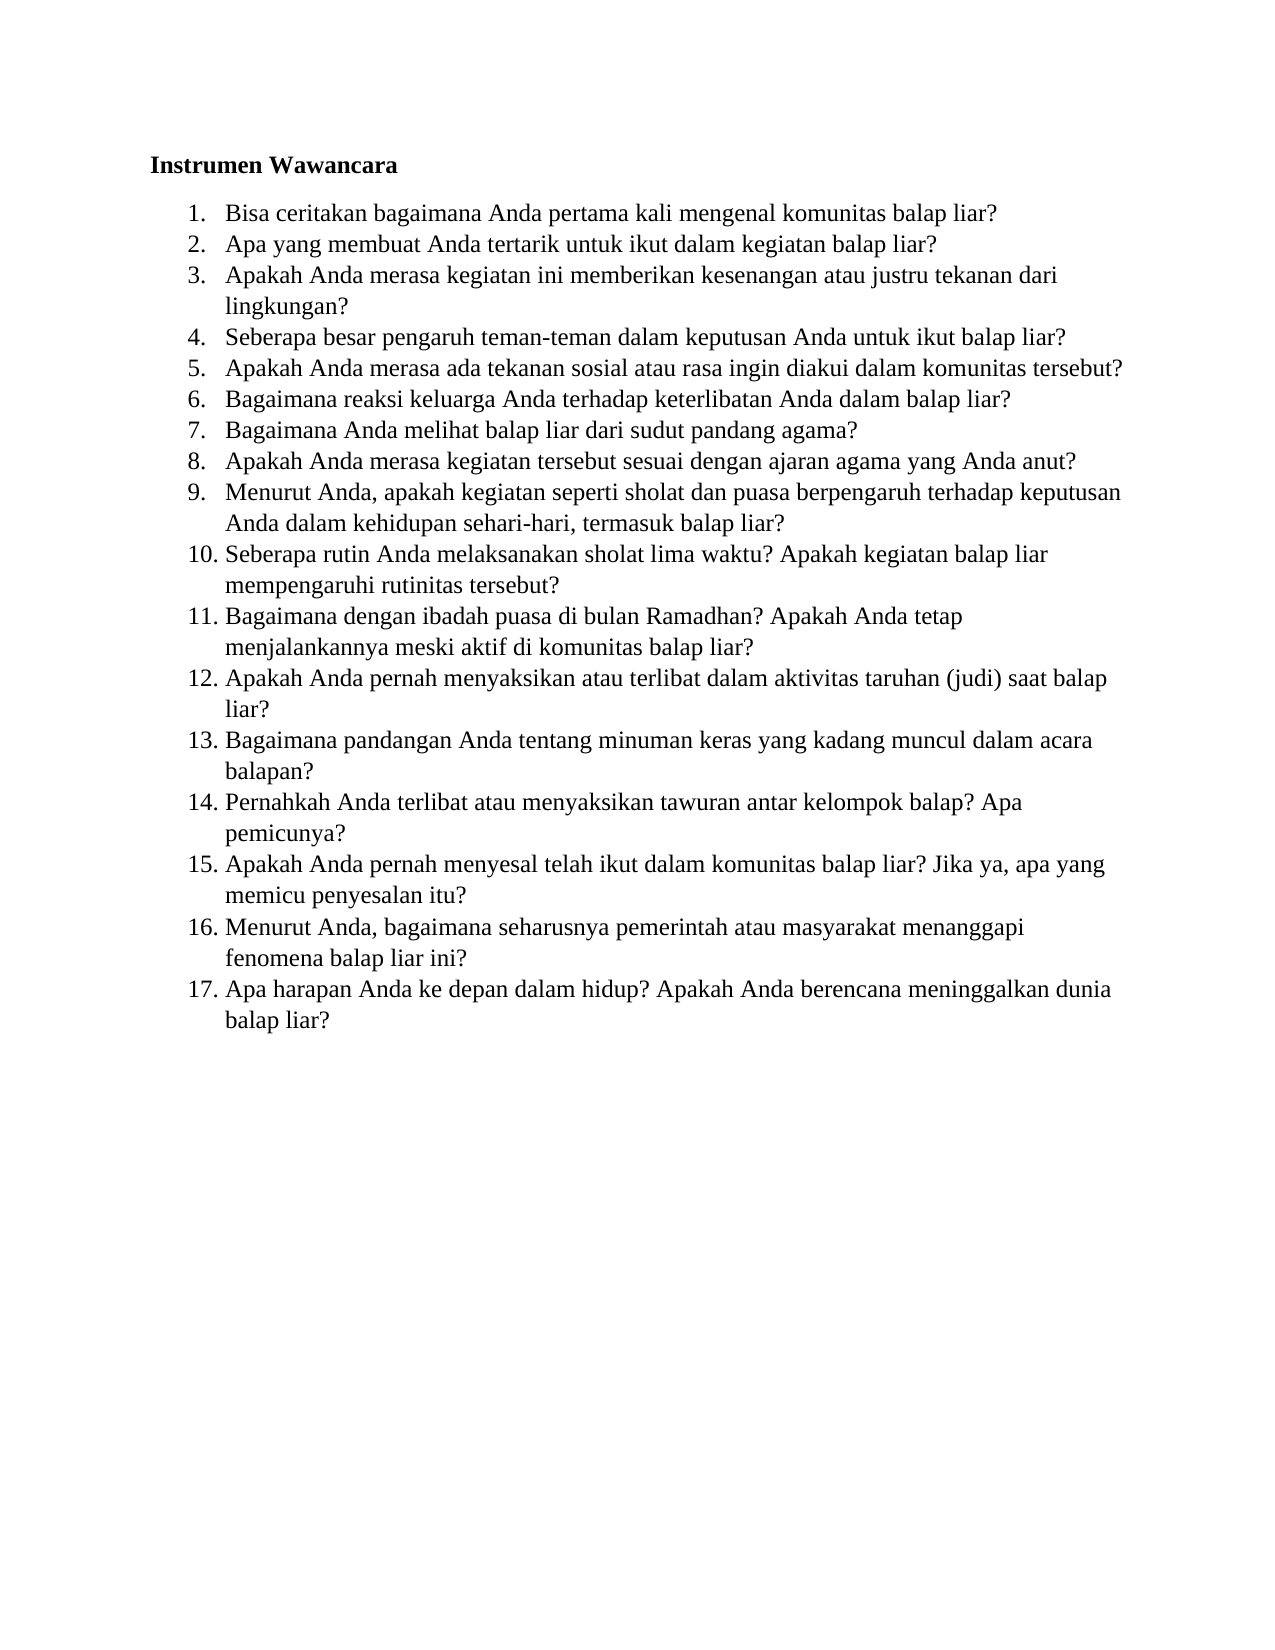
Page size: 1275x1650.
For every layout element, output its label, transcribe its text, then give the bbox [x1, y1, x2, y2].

list Apakah Anda merasa kegiatan ini memberikan kesenangan atau justru tekanan dari lingkungan? [187, 260, 1125, 319]
list Menurut Anda, bagaimana seharusnya pemerintah atau masyarakat menanggapi fenomena balap liar ini? [187, 912, 1125, 971]
list Apakah Anda merasa ada tekanan sosial atau rasa ingin diakui dalam komunitas tersebut? [187, 353, 1125, 382]
list Apa harapan Anda ke depan dalam hidup? Apakah Anda berencana meninggalkan dunia balap liar? [187, 974, 1125, 1033]
list Menurut Anda, apakah kegiatan seperti sholat dan puasa berpengaruh terhadap keputusan Anda dalam kehidupan sehari-hari, termasuk balap liar? [187, 477, 1125, 537]
list Bagaimana dengan ibadah puasa di bulan Ramadhan? Apakah Anda tetap menjalankannya meski aktif di komunitas balap liar? [187, 601, 1125, 661]
list Pernahkah Anda terlibat atau menyaksikan tawuran antar kelompok balap? Apa pemicunya? [187, 787, 1125, 847]
list Bagaimana Anda melihat balap liar dari sudut pandang agama? [187, 415, 1125, 444]
list Seberapa besar pengaruh teman-teman dalam keputusan Anda untuk ikut balap liar? [187, 322, 1125, 351]
list Bagaimana reaksi keluarga Anda terhadap keterlibatan Anda dalam balap liar? [187, 384, 1125, 413]
text Instrumen Wawancara [150, 150, 1125, 179]
list Bisa ceritakan bagaimana Anda pertama kali mengenal komunitas balap liar? [187, 198, 1125, 226]
list Apakah Anda pernah menyesal telah ikut dalam komunitas balap liar? Jika ya, apa yang memicu penyesalan itu? [187, 849, 1125, 909]
list Bagaimana pandangan Anda tentang minuman keras yang kadang muncul dalam acara balapan? [187, 725, 1125, 785]
list Apakah Anda merasa kegiatan tersebut sesuai dengan ajaran agama yang Anda anut? [187, 446, 1125, 475]
list Apa yang membuat Anda tertarik untuk ikut dalam kegiatan balap liar? [187, 229, 1125, 257]
list Apakah Anda pernah menyaksikan atau terlibat dalam aktivitas taruhan (judi) saat balap liar? [187, 663, 1125, 723]
list Seberapa rutin Anda melaksanakan sholat lima waktu? Apakah kegiatan balap liar mempengaruhi rutinitas tersebut? [187, 539, 1125, 599]
